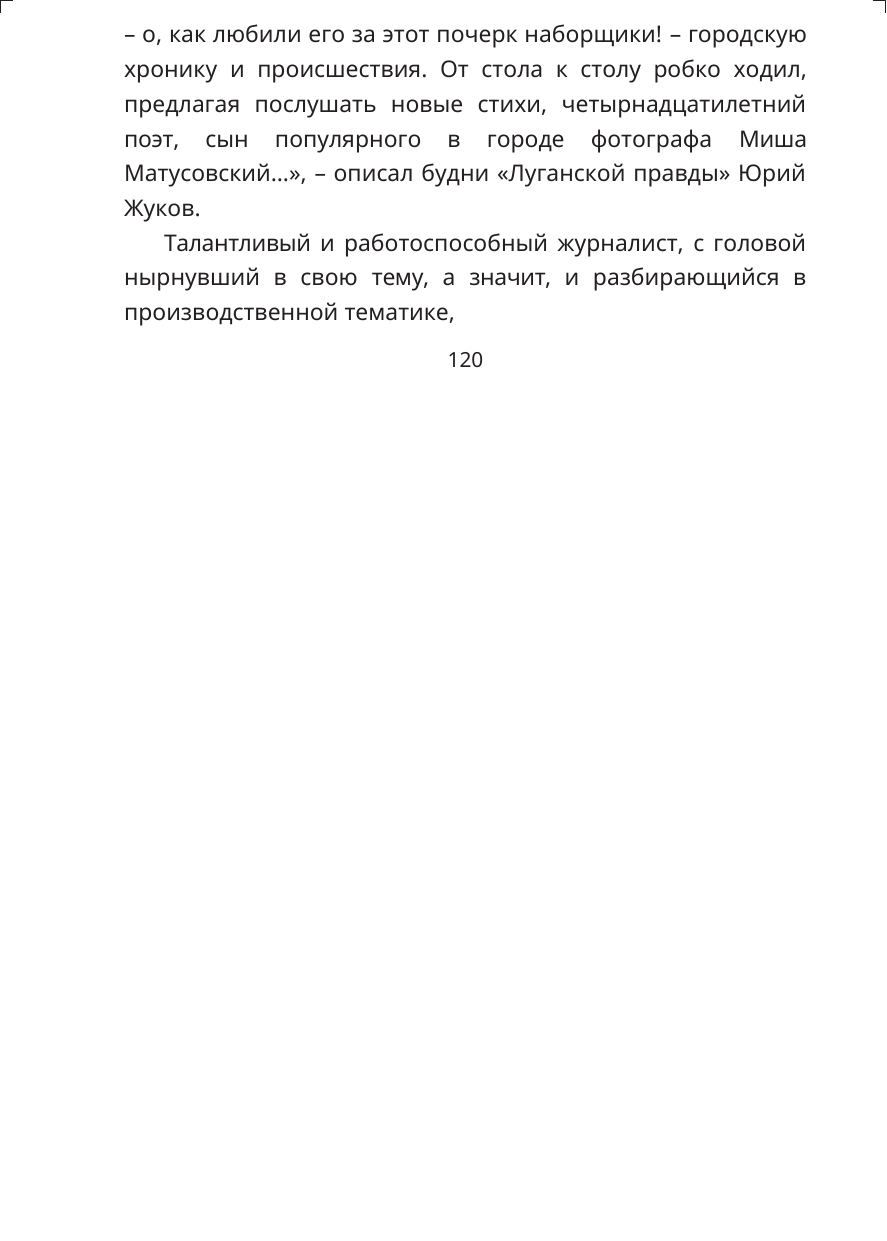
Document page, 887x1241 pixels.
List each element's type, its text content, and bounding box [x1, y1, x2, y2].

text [124, 18, 807, 223]
text Талантливый и работоспособный журналист, с головой нырнувший в свою тему, а значит, и разбирающийся в производственной тематике, [124, 227, 807, 327]
text 120 [124, 345, 807, 373]
